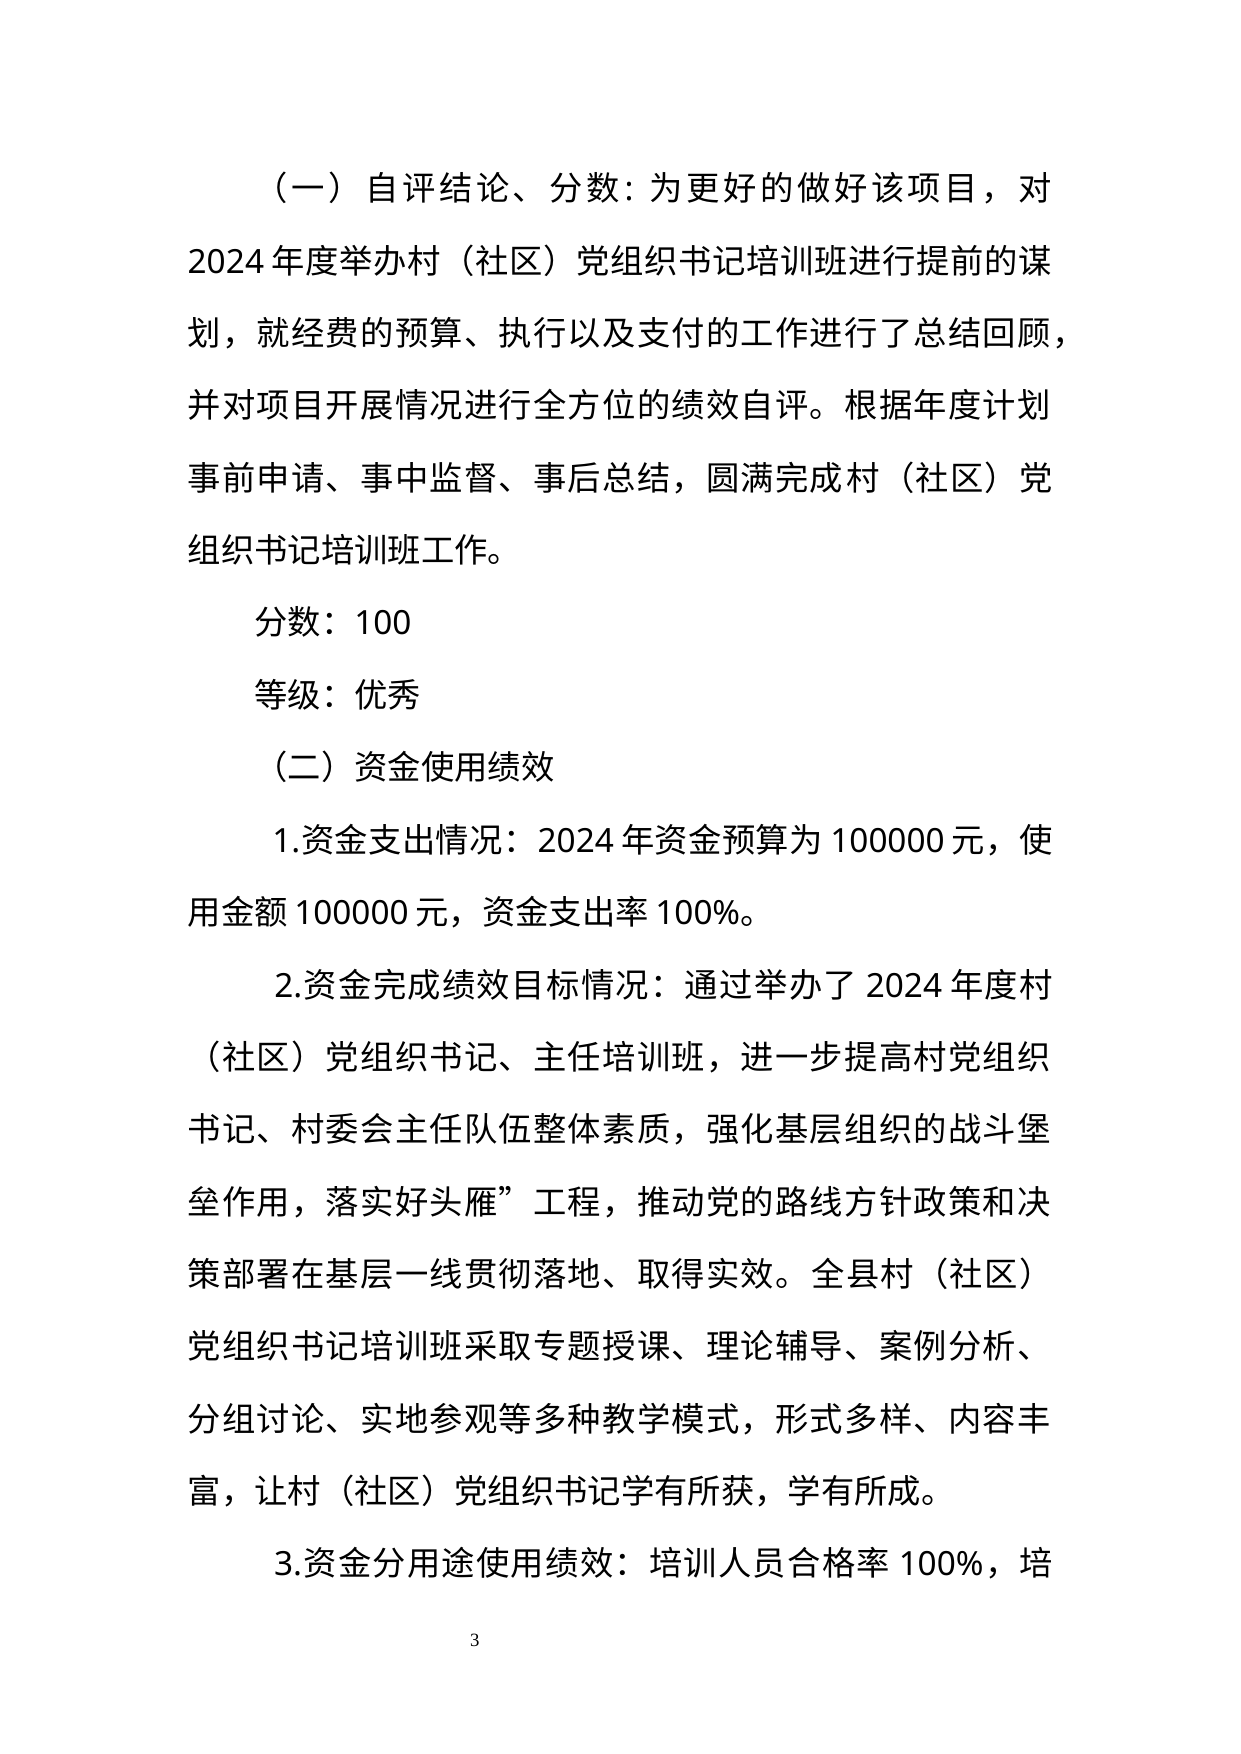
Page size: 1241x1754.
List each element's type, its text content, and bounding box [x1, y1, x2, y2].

text （二）资金使用绩效 [187, 741, 1053, 789]
text 2.资金完成绩效目标情况：通过举办了2024年度村（社区）党组织书记、主任培训班，进一步提高村党组织书记、村委会主任队伍整体素质，强化基层组织的战斗堡垒作用，落实好头雁”工程，推动党的路线方针政策和决策部署在基层一线贯彻落地、取得实效。全县村（社区）党组织书记培训班采取专题授课、理论辅导、案例分析、分组讨论、实地参观等多种教学模式，形式多样、内容丰富，让村（社区）党组织书记学有所获，学有所成。 [187, 958, 1053, 1513]
text 分数：100 [187, 596, 1053, 644]
text （一）自评结论、分数: 为更好的做好该项目，对2024年度举办村（社区）党组织书记培训班进行提前的谋划，就经费的预算、执行以及支付的工作进行了总结回顾，并对项目开展情况进行全方位的绩效自评。根据年度计划，事前申请、事中监督、事后总结，圆满完成村（社区）党组织书记培训班工作。 [187, 162, 1053, 572]
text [187, 1537, 1053, 1585]
text 1.资金支出情况：2024年资金预算为100000元，使用金额100000元，资金支出率100%。 [187, 813, 1053, 934]
text 等级：优秀 [187, 669, 1053, 717]
